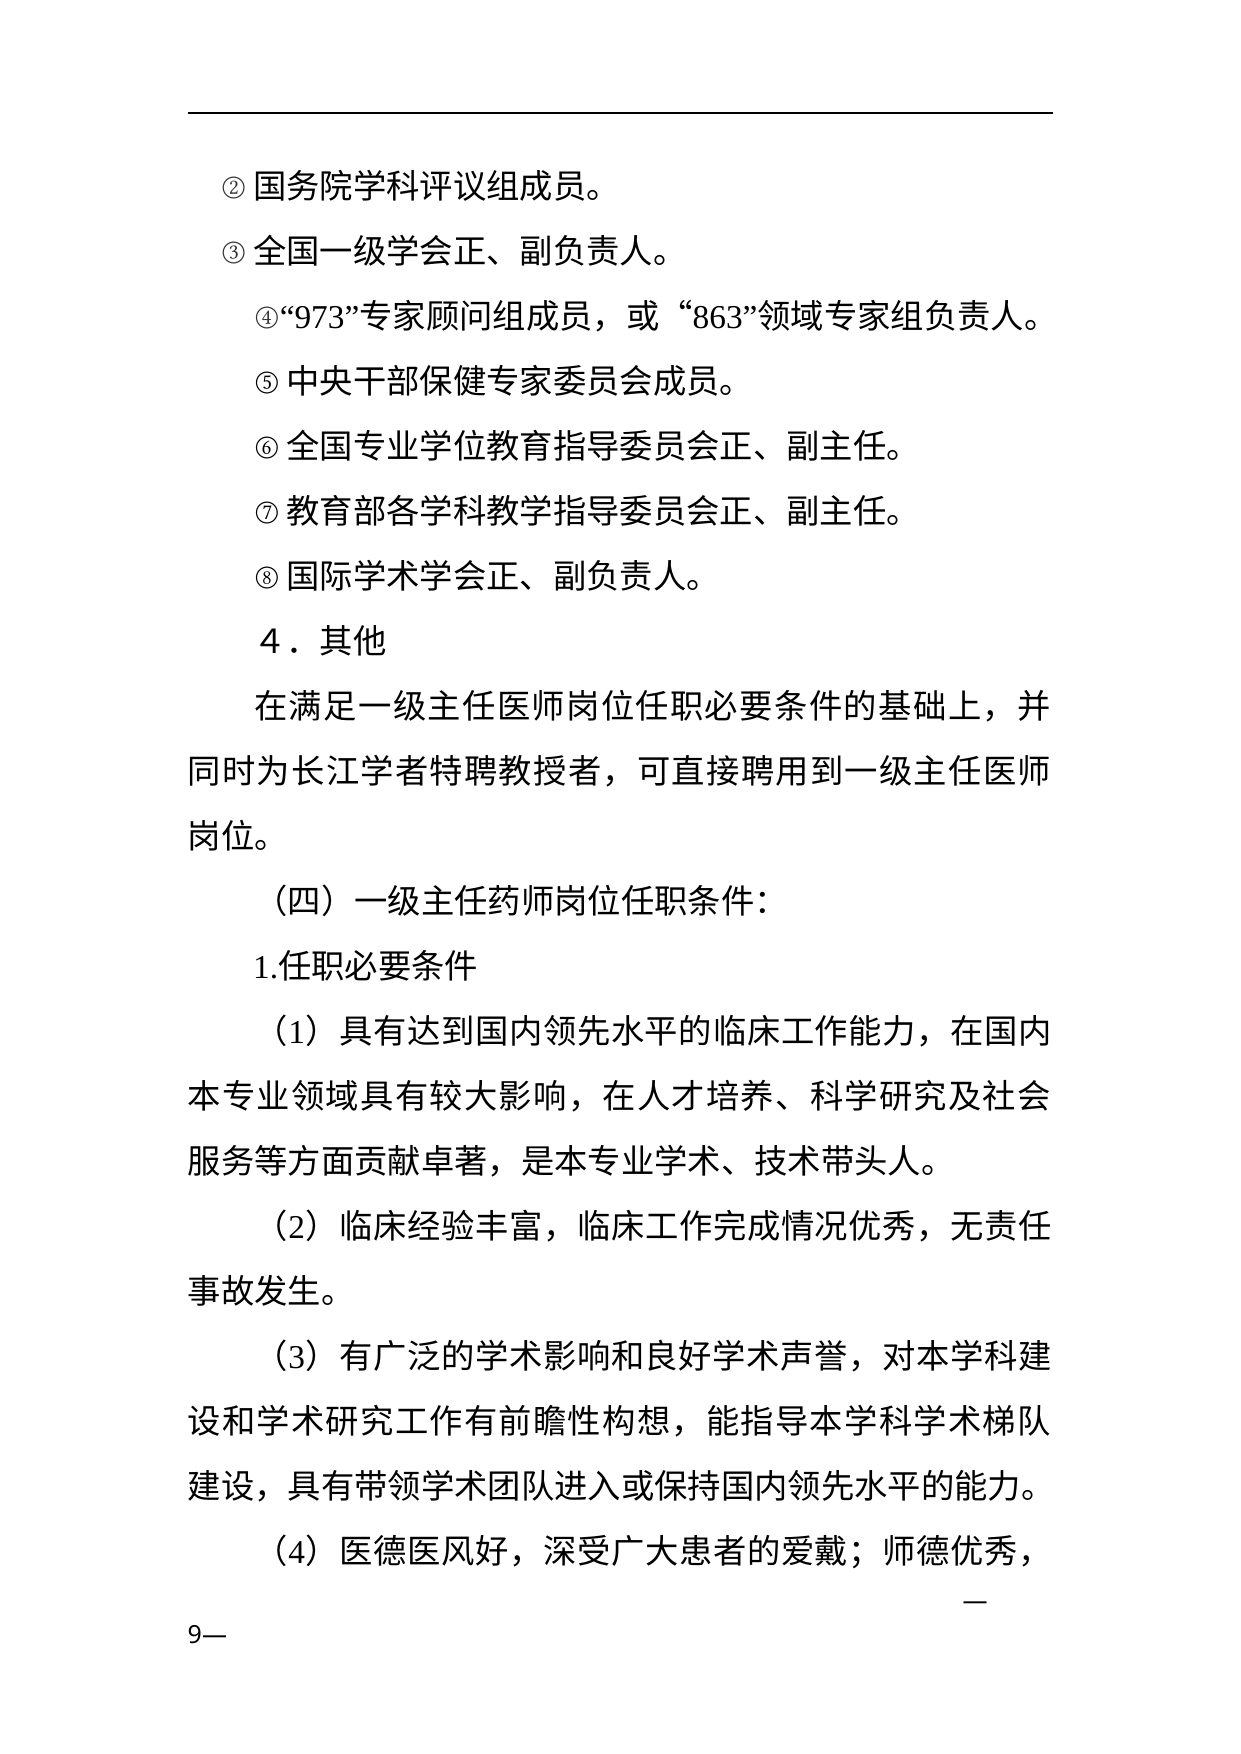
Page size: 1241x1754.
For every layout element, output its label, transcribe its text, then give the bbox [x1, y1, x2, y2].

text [187, 1516, 1053, 1581]
text ⑧国际学术学会正、副负责人。 [187, 541, 1053, 606]
text （1）具有达到国内领先水平的临床工作能力，在国内本专业领域具有较大影响，在人才培养、科学研究及社会服务等方面贡献卓著，是本专业学术、技术带头人。 [187, 996, 1053, 1191]
text 1.任职必要条件 [187, 931, 1053, 996]
text ⑦教育部各学科教学指导委员会正、副主任。 [187, 476, 1053, 541]
text （2）临床经验丰富，临床工作完成情况优秀，无责任事故发生。 [187, 1191, 1053, 1321]
text ②国务院学科评议组成员。 [187, 151, 1053, 216]
text 在满足一级主医师岗位任职必要条件的基础上，并同时为长江学者特聘教授者，可直接聘用到一级主医师岗位。 [187, 671, 1053, 866]
text ⑥全国专业学位教育指导委员会正、副主任。 [187, 411, 1053, 476]
text （3）有广泛的学术影响和良好学术声誉，对本学科建设和学术研究工作有前瞻性构想，能指导本学科学术梯队建设，具有带领学术团队进入或保持国内领先水平的能力。 [187, 1321, 1053, 1516]
text （四）一级主任药师岗位任职条件： [187, 866, 1053, 931]
text ４．其他 [187, 606, 1053, 671]
text ③全国一级学会正、副负责人。 [187, 216, 1053, 281]
text ⑤中央干部保健专家委员会成员。 [187, 346, 1053, 411]
text ④“973”专家顾问组成员，或“863”领域专家组负责人。 [187, 281, 1053, 346]
